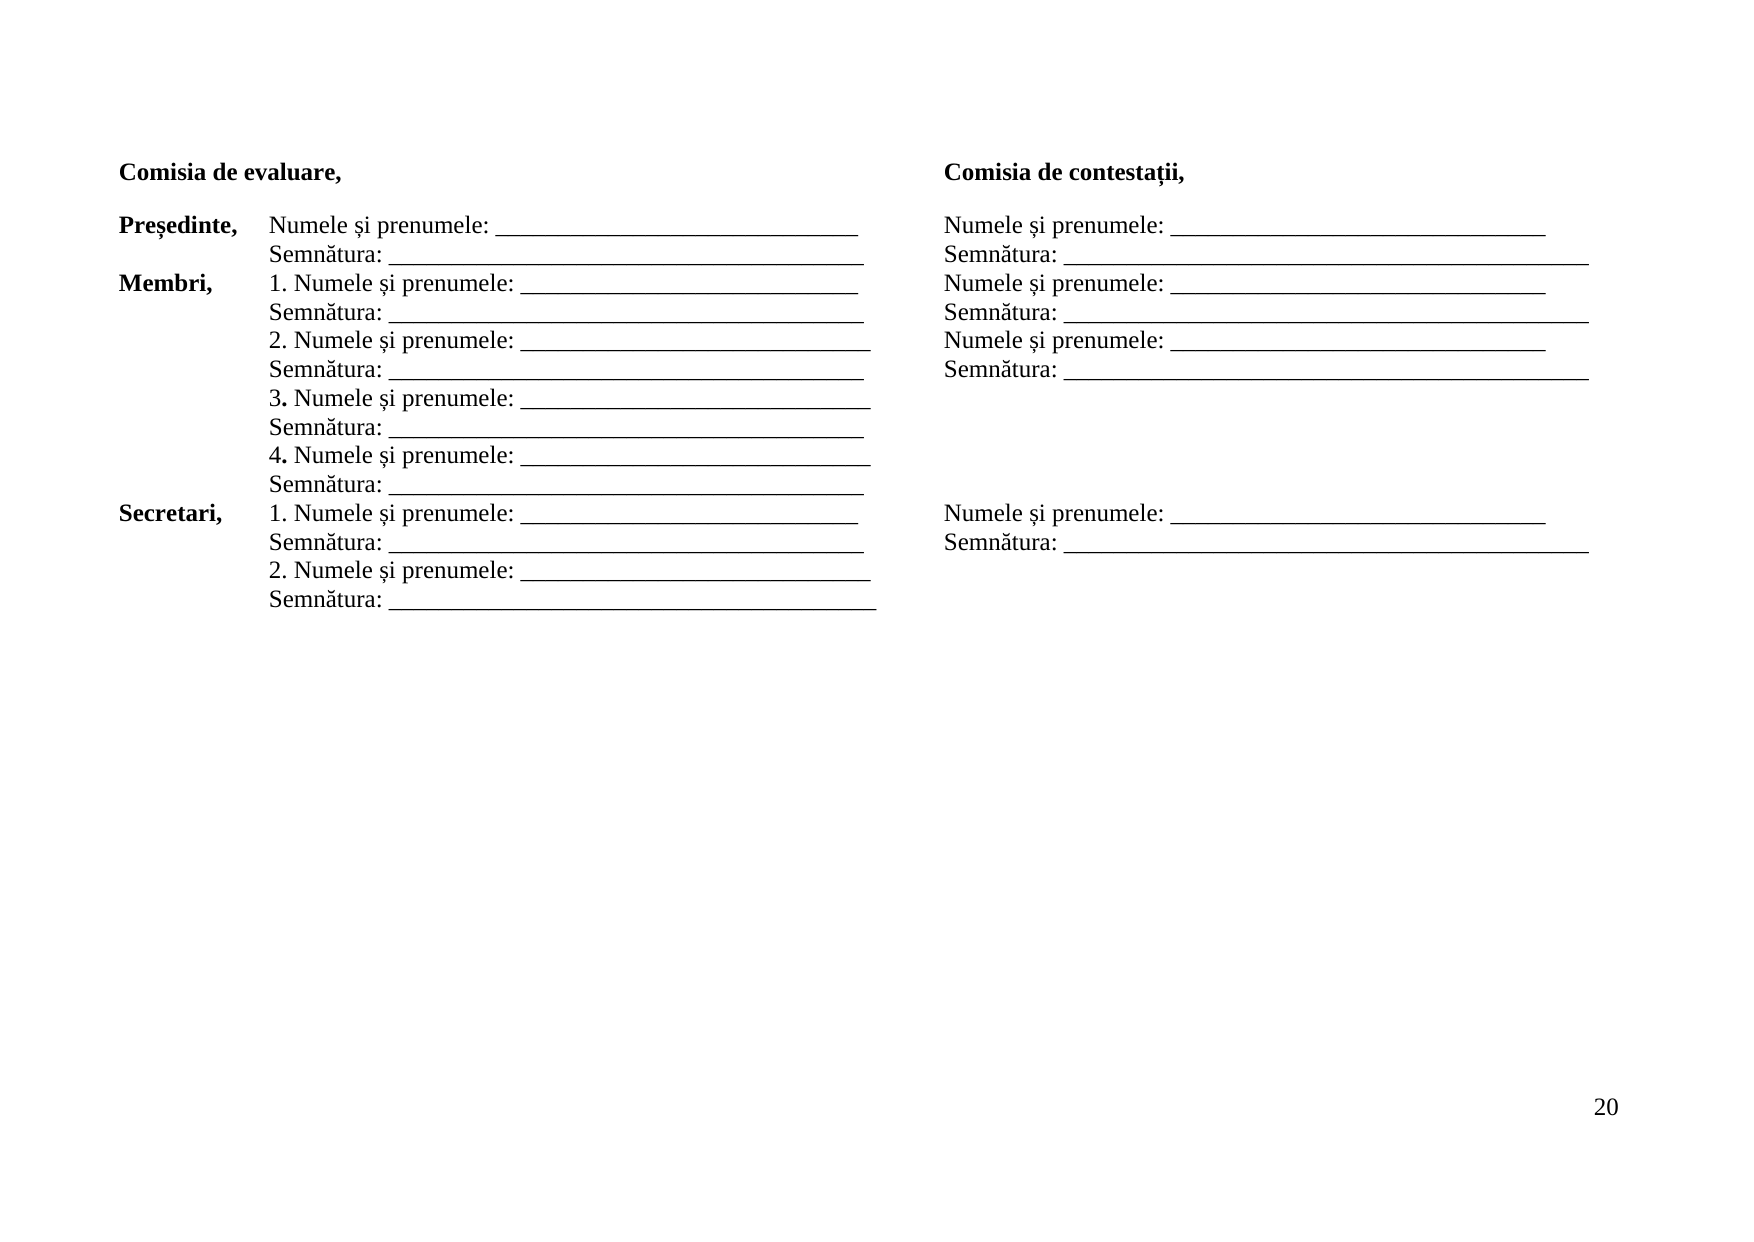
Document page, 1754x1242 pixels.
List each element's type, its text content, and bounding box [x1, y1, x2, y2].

text 2. Numele și prenumele: ____________________________ Numele și prenumele: ______________________________ [119, 325, 1618, 354]
text Comisia de evaluare, Comisia de contestații, [119, 157, 1618, 186]
text Semnătura: _______________________________________ [119, 584, 1618, 613]
text Membri, 1. Numele și prenumele: ___________________________ Numele și prenumele: ______________________________ [119, 268, 1618, 297]
text Semnătura: ______________________________________ Semnătura: __________________________________________ [119, 297, 1618, 325]
text Semnătura: ______________________________________ Semnătura: __________________________________________ [119, 239, 1618, 268]
text 2. Numele și prenumele: ____________________________ [119, 555, 1618, 584]
text 3. Numele și prenumele: ____________________________ [119, 383, 1618, 412]
text Semnătura: ______________________________________ Semnătura: __________________________________________ [119, 527, 1618, 555]
text Semnătura: ______________________________________ [119, 412, 1618, 440]
text Secretari, 1. Numele și prenumele: ___________________________ Numele și prenumele: ______________________________ [119, 498, 1618, 527]
text Semnătura: ______________________________________ Semnătura: __________________________________________ [119, 354, 1618, 383]
text Semnătura: ______________________________________ [119, 469, 1618, 498]
text Președinte, Numele și prenumele: _____________________________ Numele și prenumele: ______________________________ [119, 210, 1618, 239]
text 4. Numele și prenumele: ____________________________ [119, 440, 1618, 469]
